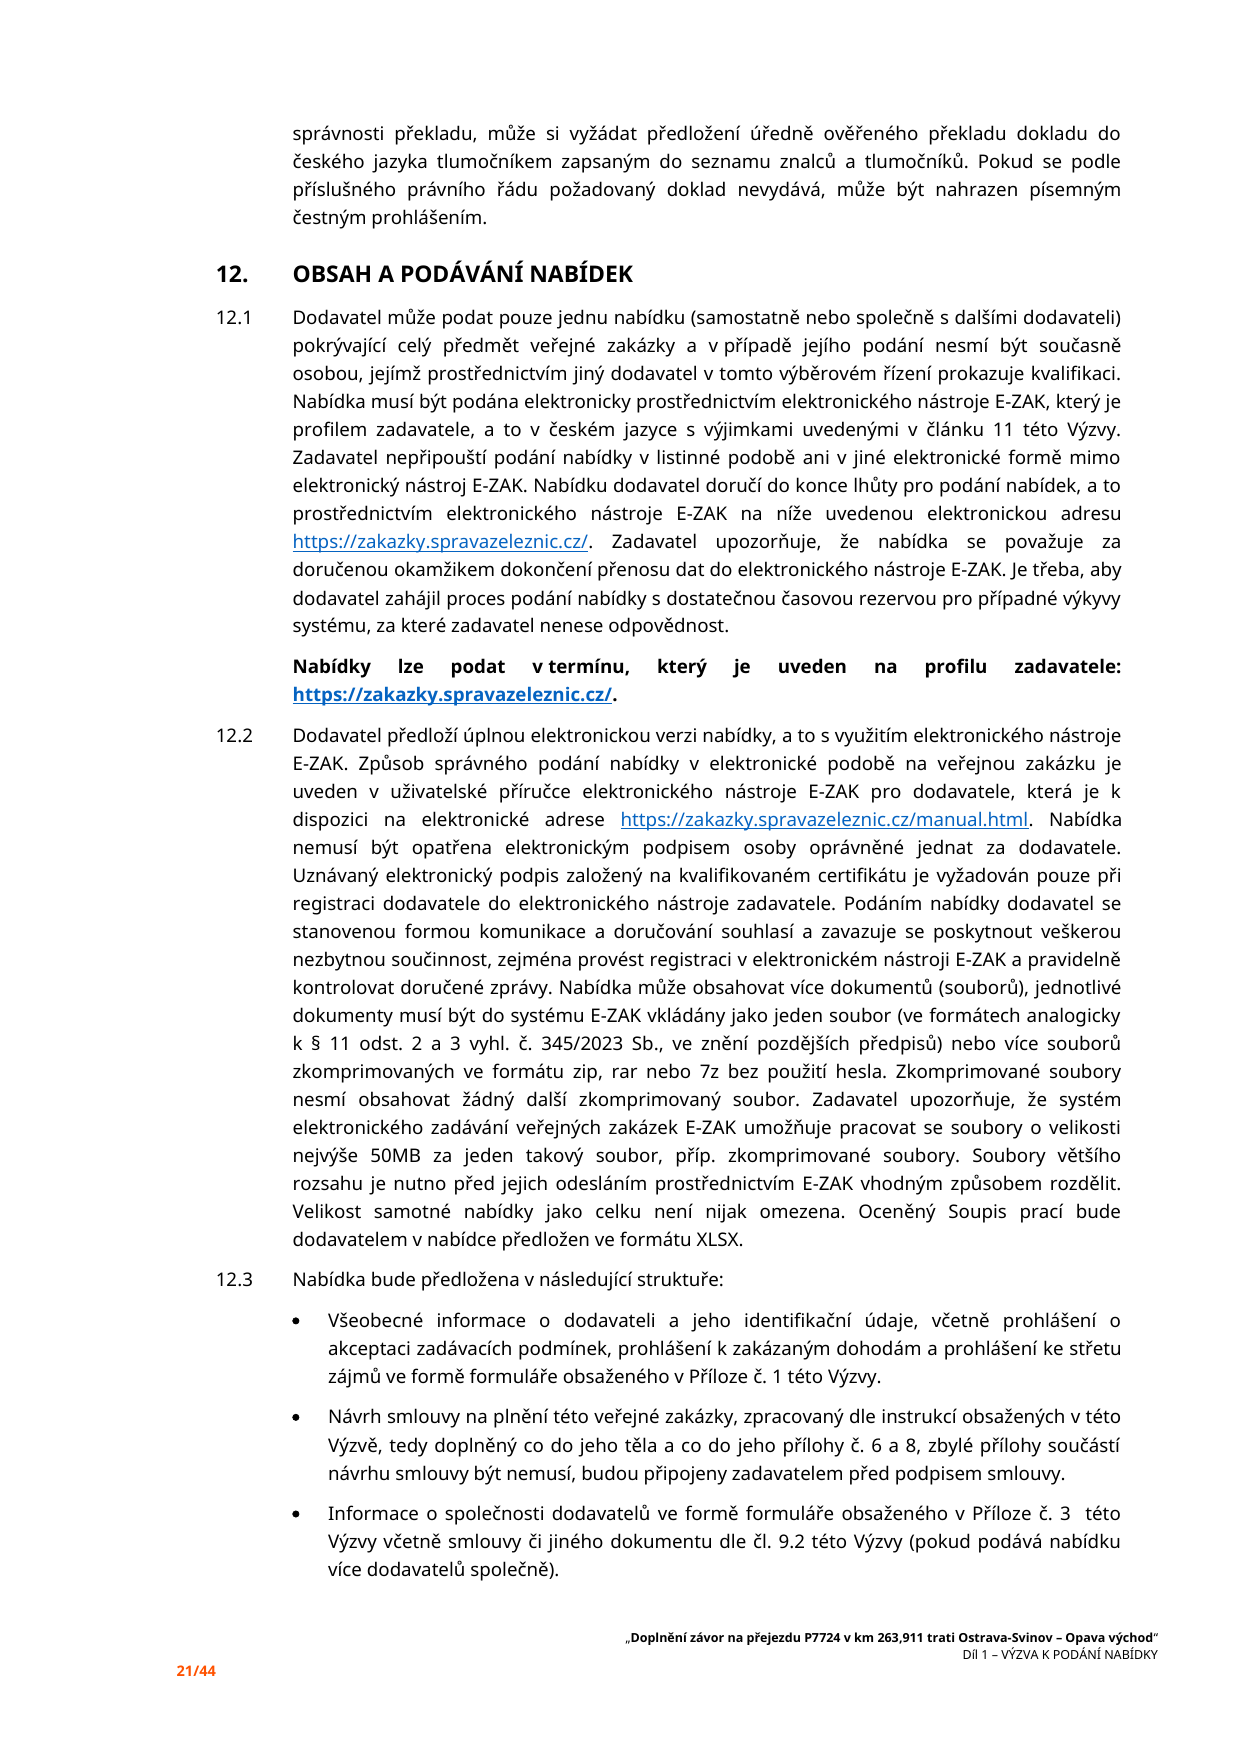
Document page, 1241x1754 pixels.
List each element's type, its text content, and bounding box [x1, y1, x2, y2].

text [216, 121, 1122, 230]
text Všeobecné informace o dodavateli a jeho identifikační údaje, včetně prohlášení o akceptaci zadávacích podmínek, prohlášení k zakázaným dohodám a prohlášení ke střetu zájmů ve formě formuláře obsaženého v Příloze č. 1 této Výzvy. [292, 1307, 1122, 1389]
text Dodavatel může podat pouze jednu nabídku (samostatně nebo společně s dalšími dodavateli) pokrývající celý předmět veřejné zakázky a v případě jejího podání nesmí být současně osobou, jejímž prostřednictvím jiný dodavatel v tomto výběrovém řízení prokazuje kvalifikaci. Nabídka musí být podána elektronicky prostřednictvím elektronického nástroje E-ZAK, který je profilem zadavatele, a to v českém jazyce s výjimkami uvedenými v článku 11 této Výzvy. Zadavatel nepřipouští podání nabídky v listinné podobě ani v jiné elektronické formě mimo elektronický nástroj E-ZAK. Nabídku dodavatel doručí do konce lhůty pro podání nabídek, a to prostřednictvím elektronického nástroje E-ZAK na níže uvedenou elektronickou adresu https://zakazky.spravazeleznic.cz/. Zadavatel upozorňuje, že nabídka se považuje za doručenou okamžikem dokončení přenosu dat do elektronického nástroje E-ZAK. Je třeba, aby dodavatel zahájil proces podání nabídky s dostatečnou časovou rezervou pro případné výkyvy systému, za které zadavatel nenese odpovědnost. [216, 304, 1122, 638]
text Nabídka bude předložena v následující struktuře: [216, 1267, 1122, 1292]
text Dodavatel předloží úplnou elektronickou verzi nabídky, a to s využitím elektronického nástroje E-ZAK. Způsob správného podání nabídky v elektronické podobě na veřejnou zakázku je uveden v uživatelské příručce elektronického nástroje E-ZAK pro dodavatele, která je k dispozici na elektronické adrese https://zakazky.spravazeleznic.cz/manual.html. Nabídka nemusí být opatřena elektronickým podpisem osoby oprávněné jednat za dodavatele. Uznávaný elektronický podpis založený na kvalifikovaném certifikátu je vyžadován pouze při registraci dodavatele do elektronického nástroje zadavatele. Podáním nabídky dodavatel se stanovenou formou komunikace a doručování souhlasí a zavazuje se poskytnout veškerou nezbytnou součinnost, zejména provést registraci v elektronickém nástroji E-ZAK a pravidelně kontrolovat doručené zprávy. Nabídka může obsahovat více dokumentů (souborů), jednotlivé dokumenty musí být do systému E-ZAK vkládány jako jeden soubor (ve formátech analogicky k § 11 odst. 2 a 3 vyhl. č. 345/2023 Sb., ve znění pozdějších předpisů) nebo více souborů zkomprimovaných ve formátu zip, rar nebo 7z bez použití hesla. Zkomprimované soubory nesmí obsahovat žádný další zkomprimovaný soubor. Zadavatel upozorňuje, že systém elektronického zadávání veřejných zakázek E-ZAK umožňuje pracovat se soubory o velikosti nejvýše 50MB za jeden takový soubor, příp. zkomprimované soubory. Soubory většího rozsahu je nutno před jejich odesláním prostřednictvím E-ZAK vhodným způsobem rozdělit. Velikost samotné nabídky jako celku není nijak omezena. Oceněný Soupis prací bude dodavatelem v nabídce předložen ve formátu XLSX. [216, 722, 1122, 1252]
text Nabídky lze podat v termínu, který je uveden na profilu zadavatele: https://zakazky.spravazeleznic.cz/. [292, 653, 1122, 707]
text Informace o společnosti dodavatelů ve formě formuláře obsaženého v Příloze č. 3 této Výzvy včetně smlouvy či jiného dokumentu dle čl. 9.2 této Výzvy (pokud podává nabídku více dodavatelů společně). [292, 1500, 1122, 1582]
text Návrh smlouvy na plnění této veřejné zakázky, zpracovaný dle instrukcí obsažených v této Výzvě, tedy doplněný co do jeho těla a co do jeho přílohy č. 6 a 8, zbylé přílohy součástí návrhu smlouvy být nemusí, budou připojeny zadavatelem před podpisem smlouvy. [292, 1404, 1122, 1485]
text OBSAH A PODÁVÁNÍ NABÍDEK [216, 258, 1122, 289]
